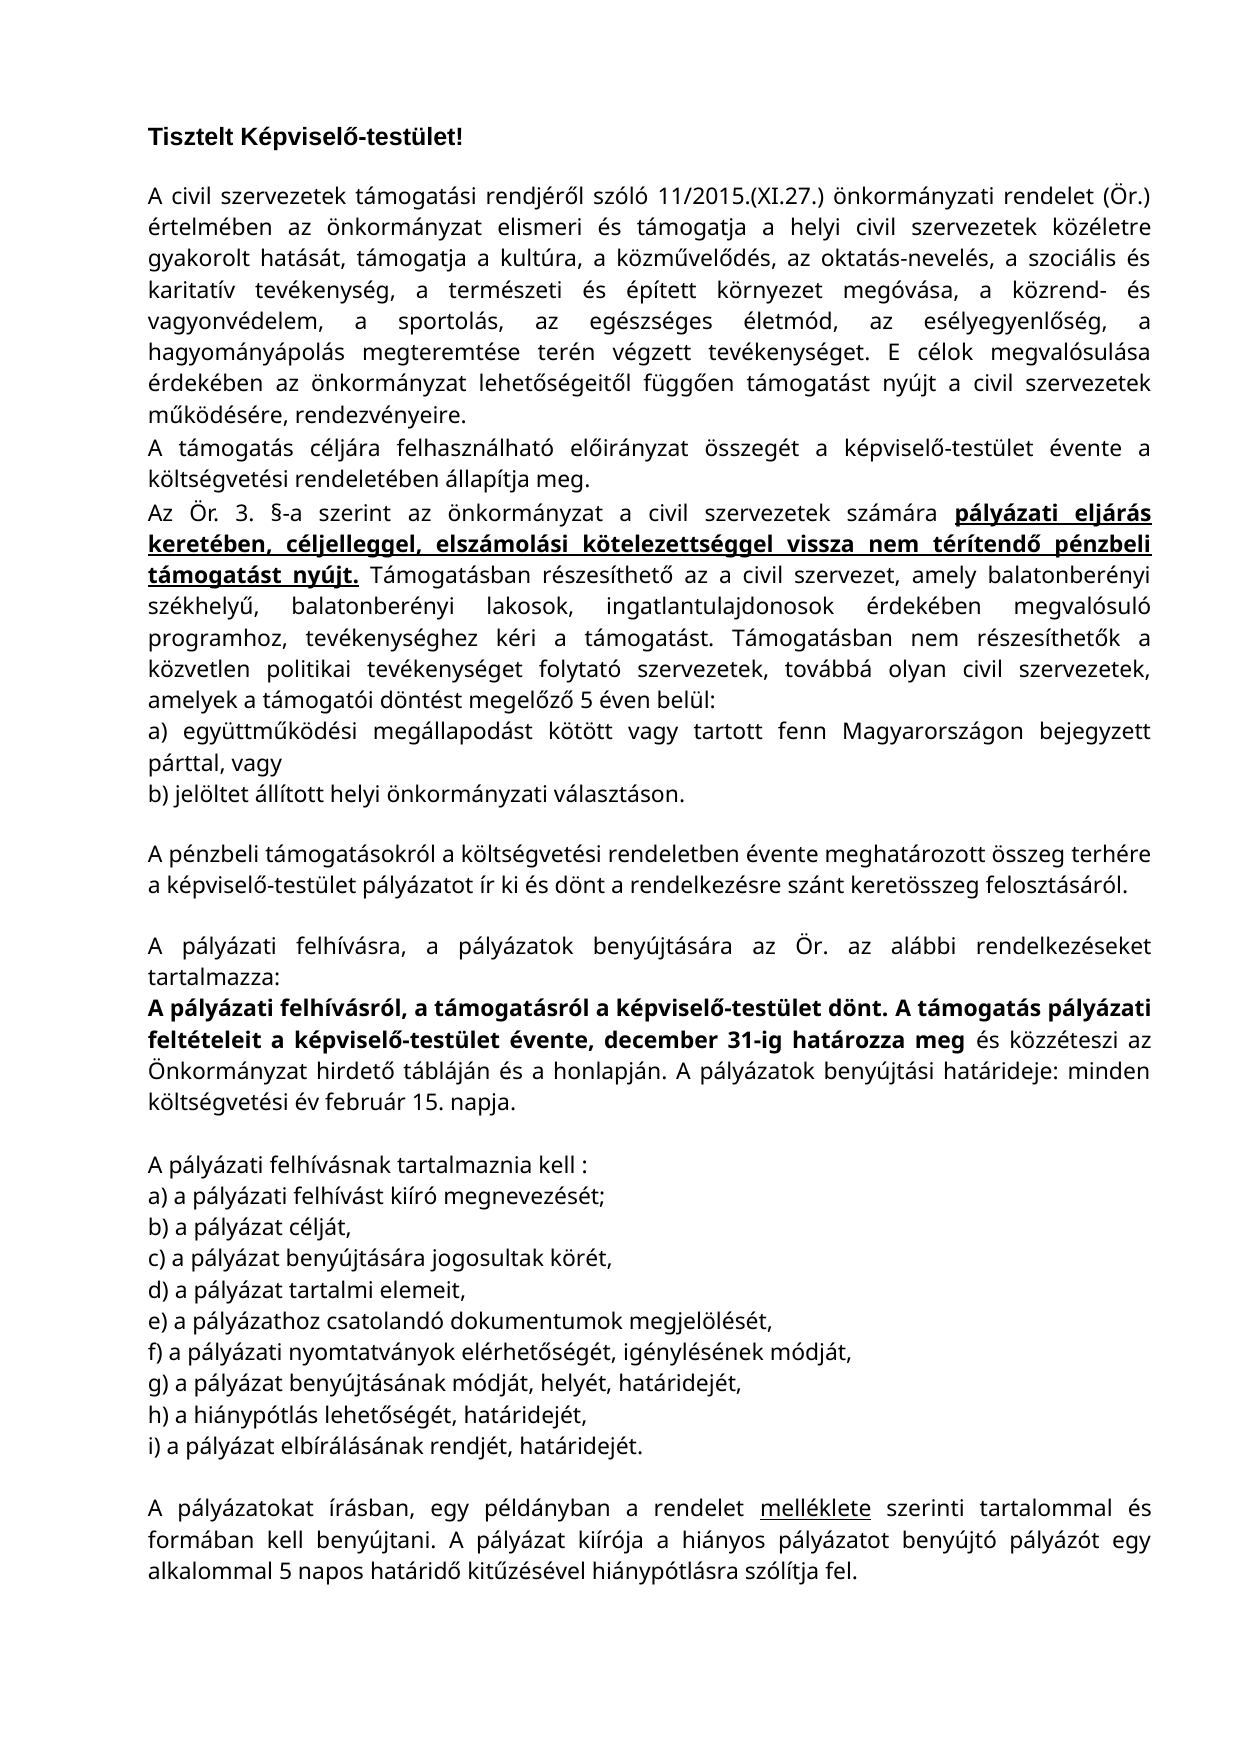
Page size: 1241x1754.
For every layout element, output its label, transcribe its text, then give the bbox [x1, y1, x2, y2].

text A pénzbeli támogatásokról a költségvetési rendeletben évente meghatározott összeg terhére a képviselő-testület pályázatot ír ki és dönt a rendelkezésre szánt keretösszeg felosztásáról. [148, 838, 1152, 901]
text c) a pályázat benyújtására jogosultak körét, [148, 1242, 1152, 1274]
text A pályázatokat írásban, egy példányban a rendelet melléklete szerinti tartalommal és formában kell benyújtani. A pályázat kiírója a hiányos pályázatot benyújtó pályázót egy alkalommal 5 napos határidő kitűzésével hiánypótlásra szólítja fel. [148, 1492, 1152, 1586]
text A pályázati felhívásról, a támogatásról a képviselő-testület dönt. A támogatás pályázati feltételeit a képviselő-testület évente, december 31-ig határozza meg és közzéteszi az Önkormányzat hirdető tábláján és a honlapján. A pályázatok benyújtási határideje: minden költségvetési év február 15. napja. [148, 992, 1152, 1117]
text e) a pályázathoz csatolandó dokumentumok megjelölését, [148, 1305, 1152, 1336]
text a) a pályázati felhívást kiíró megnevezését; [148, 1180, 1152, 1211]
text g) a pályázat benyújtásának módját, helyét, határidejét, [148, 1367, 1152, 1399]
text Az Ör. 3. §-a szerint az önkormányzat a civil szervezetek számára pályázati eljárás keretében, céljelleggel, elszámolási kötelezettséggel vissza nem térítendő pénzbeli támogatást nyújt. Támogatásban részesíthető az a civil szervezet, amely balatonberényi székhelyű, balatonberényi lakosok, ingatlantulajdonosok érdekében megvalósuló programhoz, tevékenységhez kéri a támogatást. Támogatásban nem részesíthetők a közvetlen politikai tevékenységet folytató szervezetek, továbbá olyan civil szervezetek, amelyek a támogatói döntést megelőző 5 éven belül: [148, 497, 1152, 554]
text d) a pályázat tartalmi elemeit, [148, 1274, 1152, 1305]
text i) a pályázat elbírálásának rendjét, határidejét. [148, 1430, 1152, 1461]
list A pályázati felhívásra, a pályázatok benyújtására az Ör. az alábbi rendelkezéseket tartalmazza: [148, 930, 1152, 992]
text A támogatás céljára felhasználható előirányzat összegét a képviselő-testület évente a költségvetési rendeletében állapítja meg. [148, 432, 1152, 494]
text A civil szervezetek támogatási rendjéről szóló 11/2015.(XI.27.) önkormányzati rendelet (Ör.) értelmében az önkormányzat elismeri és támogatja a helyi civil szervezetek közéletre gyakorolt hatását, támogatja a kultúra, a közművelődés, az oktatás-nevelés, a szociális és karitatív tevékenység, a természeti és épített környezet megóvása, a közrend- és vagyonvédelem, a sportolás, az egészséges életmód, az esélyegyenlőség, a hagyományápolás megteremtése terén végzett tevékenységet. E célok megvalósulása érdekében az önkormányzat lehetőségeitől függően támogatást nyújt a civil szervezetek működésére, rendezvényeire. [148, 180, 1152, 430]
text h) a hiánypótlás lehetőségét, határidejét, [148, 1399, 1152, 1430]
text f) a pályázati nyomtatványok elérhetőségét, igénylésének módját, [148, 1336, 1152, 1367]
text a) együttműködési megállapodást kötött vagy tartott fenn Magyarországon bejegyzett párttal, vagy [148, 715, 1152, 778]
text Az Ör. 3. §-a szerint az önkormányzat a civil szervezetek számára pályázati eljárás keretében, céljelleggel, elszámolási kötelezettséggel vissza nem térítendő pénzbeli támogatást nyújt. Támogatásban részesíthető az a civil szervezet, amely balatonberényi székhelyű, balatonberényi lakosok, ingatlantulajdonosok érdekében megvalósuló programhoz, tevékenységhez kéri a támogatást. Támogatásban nem részesíthetők a közvetlen politikai tevékenységet folytató szervezetek, továbbá olyan civil szervezetek, amelyek a támogatói döntést megelőző 5 éven belül: [148, 556, 1152, 715]
text Tisztelt Képviselő-testület! [148, 122, 1152, 151]
text b) a pályázat célját, [148, 1211, 1152, 1242]
text b) jelöltet állított helyi önkormányzati választáson. [148, 778, 1152, 809]
text A pályázati felhívásnak tartalmaznia kell : [148, 1149, 1152, 1180]
